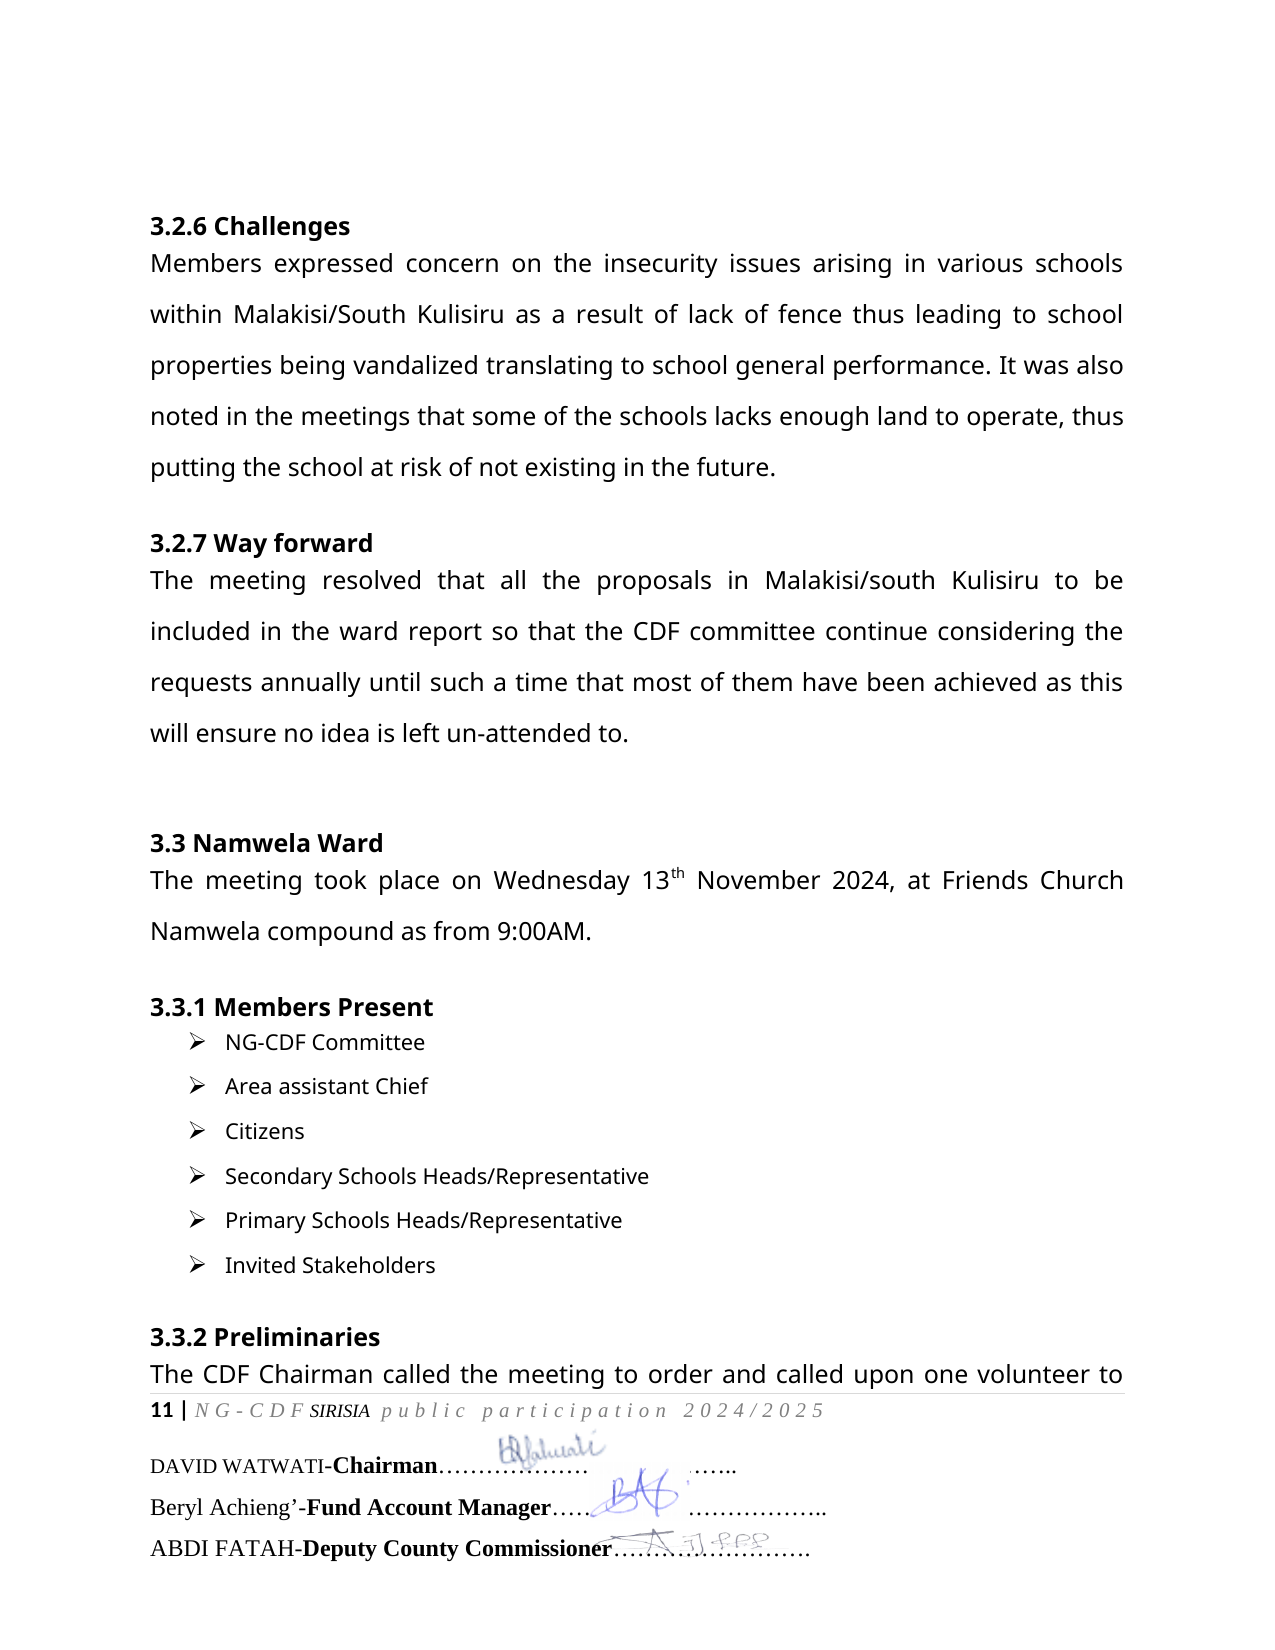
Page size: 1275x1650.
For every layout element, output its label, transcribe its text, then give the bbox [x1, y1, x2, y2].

list Invited Stakeholders [187, 1250, 1125, 1280]
subtitle 3.3.2 Preliminaries [150, 1320, 1125, 1354]
list NG-CDF Committee [187, 1027, 1125, 1056]
subtitle 3.3 Namwela Ward [150, 826, 1125, 860]
list Secondary Schools Heads/Representative [187, 1161, 1125, 1191]
subtitle 3.2.7 Way forward [150, 526, 1125, 560]
subtitle 3.3.1 Members Present [150, 990, 1125, 1024]
picture [418, 1394, 819, 1650]
text The meeting took place on Wednesday 13th November 2024, at Friends Church Namwela compound as from 9:00AM. [150, 863, 1125, 948]
list Citizens [187, 1116, 1125, 1146]
list Primary Schools Heads/Representative [187, 1205, 1125, 1235]
text The meeting resolved that all the proposals in Malakisi/south Kulisiru to be included in the ward report so that the CDF committee continue considering the requests annually until such a time that most of them have been achieved as this will ensure no idea is left un-attended to. [150, 563, 1125, 750]
list Area assistant Chief [187, 1071, 1125, 1101]
subtitle 3.2.6 Challenges [150, 209, 1125, 243]
text Members expressed concern on the insecurity issues arising in various schools within Malakisi/South Kulisiru as a result of lack of fence thus leading to school properties being vandalized translating to school general performance. It was also noted in the meetings that some of the schools lacks enough land to operate, thus putting the school at risk of not existing in the future. [150, 246, 1125, 484]
